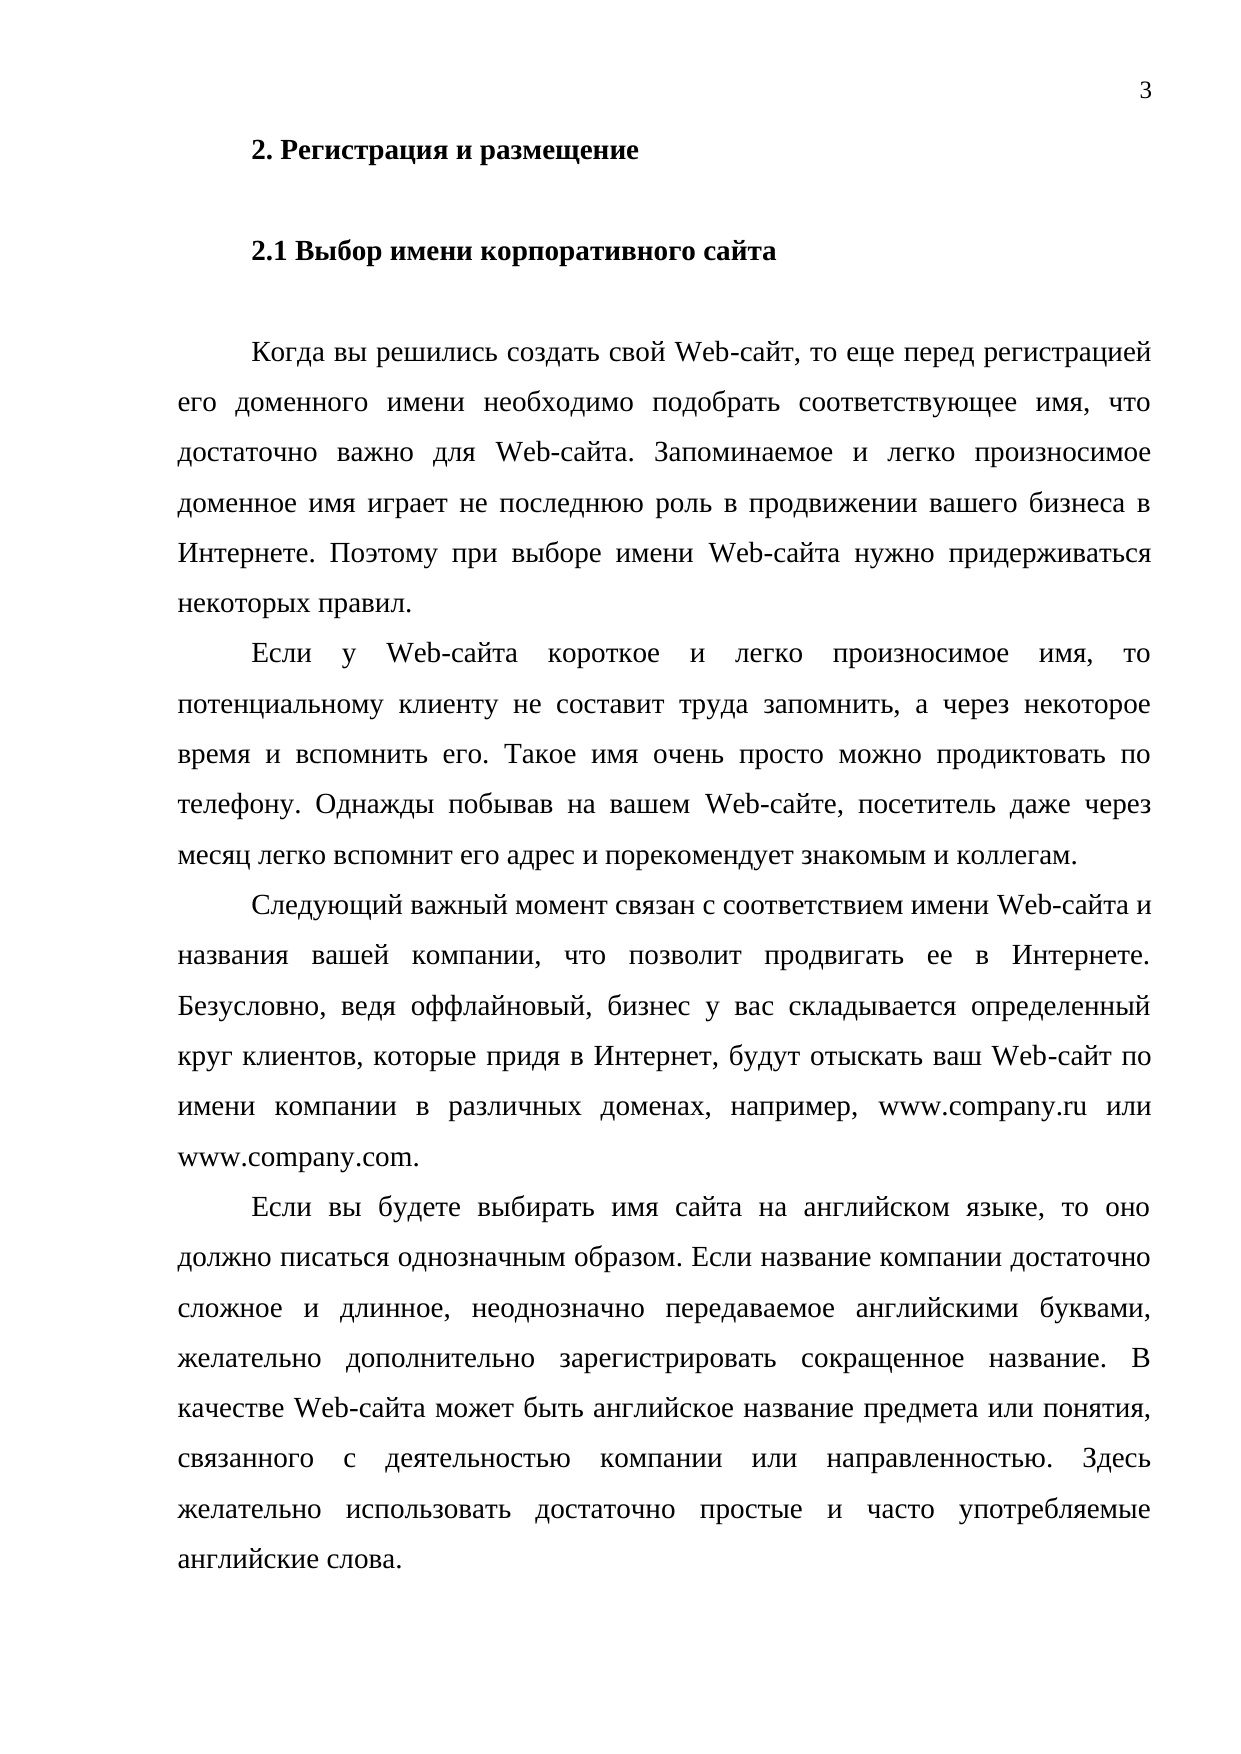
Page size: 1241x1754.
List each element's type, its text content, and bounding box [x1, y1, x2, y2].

text Если вы будете выбирать имя сайта на английском языке, то оно должно писаться однозначным образом. Если название компании достаточно сложное и длинное, неоднозначно передаваемое английскими буквами, желательно дополнительно зарегистрировать сокращенное название. В качестве Web-сайта может быть английское название предмета или понятия, связанного с деятельностью компании или направленностью. Здесь желательно использовать достаточно простые и часто употребляемые английские слова. [177, 1189, 1152, 1575]
text Когда вы решились создать свой Web-сайт, то еще перед регистрацией его доменного имени необходимо подобрать соответствующее имя, что достаточно важно для Web-сайта. Запоминаемое и легко произносимое доменное имя играет не последнюю роль в продвижении вашего бизнеса в Интернете. Поэтому при выборе имени Web-сайта нужно придерживаться некоторых правил. [177, 334, 1152, 619]
text 2.1 Выбор имени корпоративного сайта [177, 233, 1152, 267]
text Если у Web-сайта короткое и легко произносимое имя, то потенциальному клиенту не составит труда запомнить, а через некоторое время и вспомнить его. Такое имя очень просто можно продиктовать по телефону. Однажды побывав на вашем Web-сайте, посетитель даже через месяц легко вспомнит его адрес и порекомендует знакомым и коллегам. [177, 636, 1152, 870]
text 2. Регистрация и размещение [177, 132, 1152, 166]
text Следующий важный момент связан с соответствием имени Web-сайта и названия вашей компании, что позволит продвигать ее в Интернете. Безусловно, ведя оффлайновый, бизнес у вас складывается определенный круг клиентов, которые придя в Интернет, будут отыскать ваш Web-сайт по имени компании в различных доменах, например, www.company.ru или www.company.com. [177, 887, 1152, 1172]
